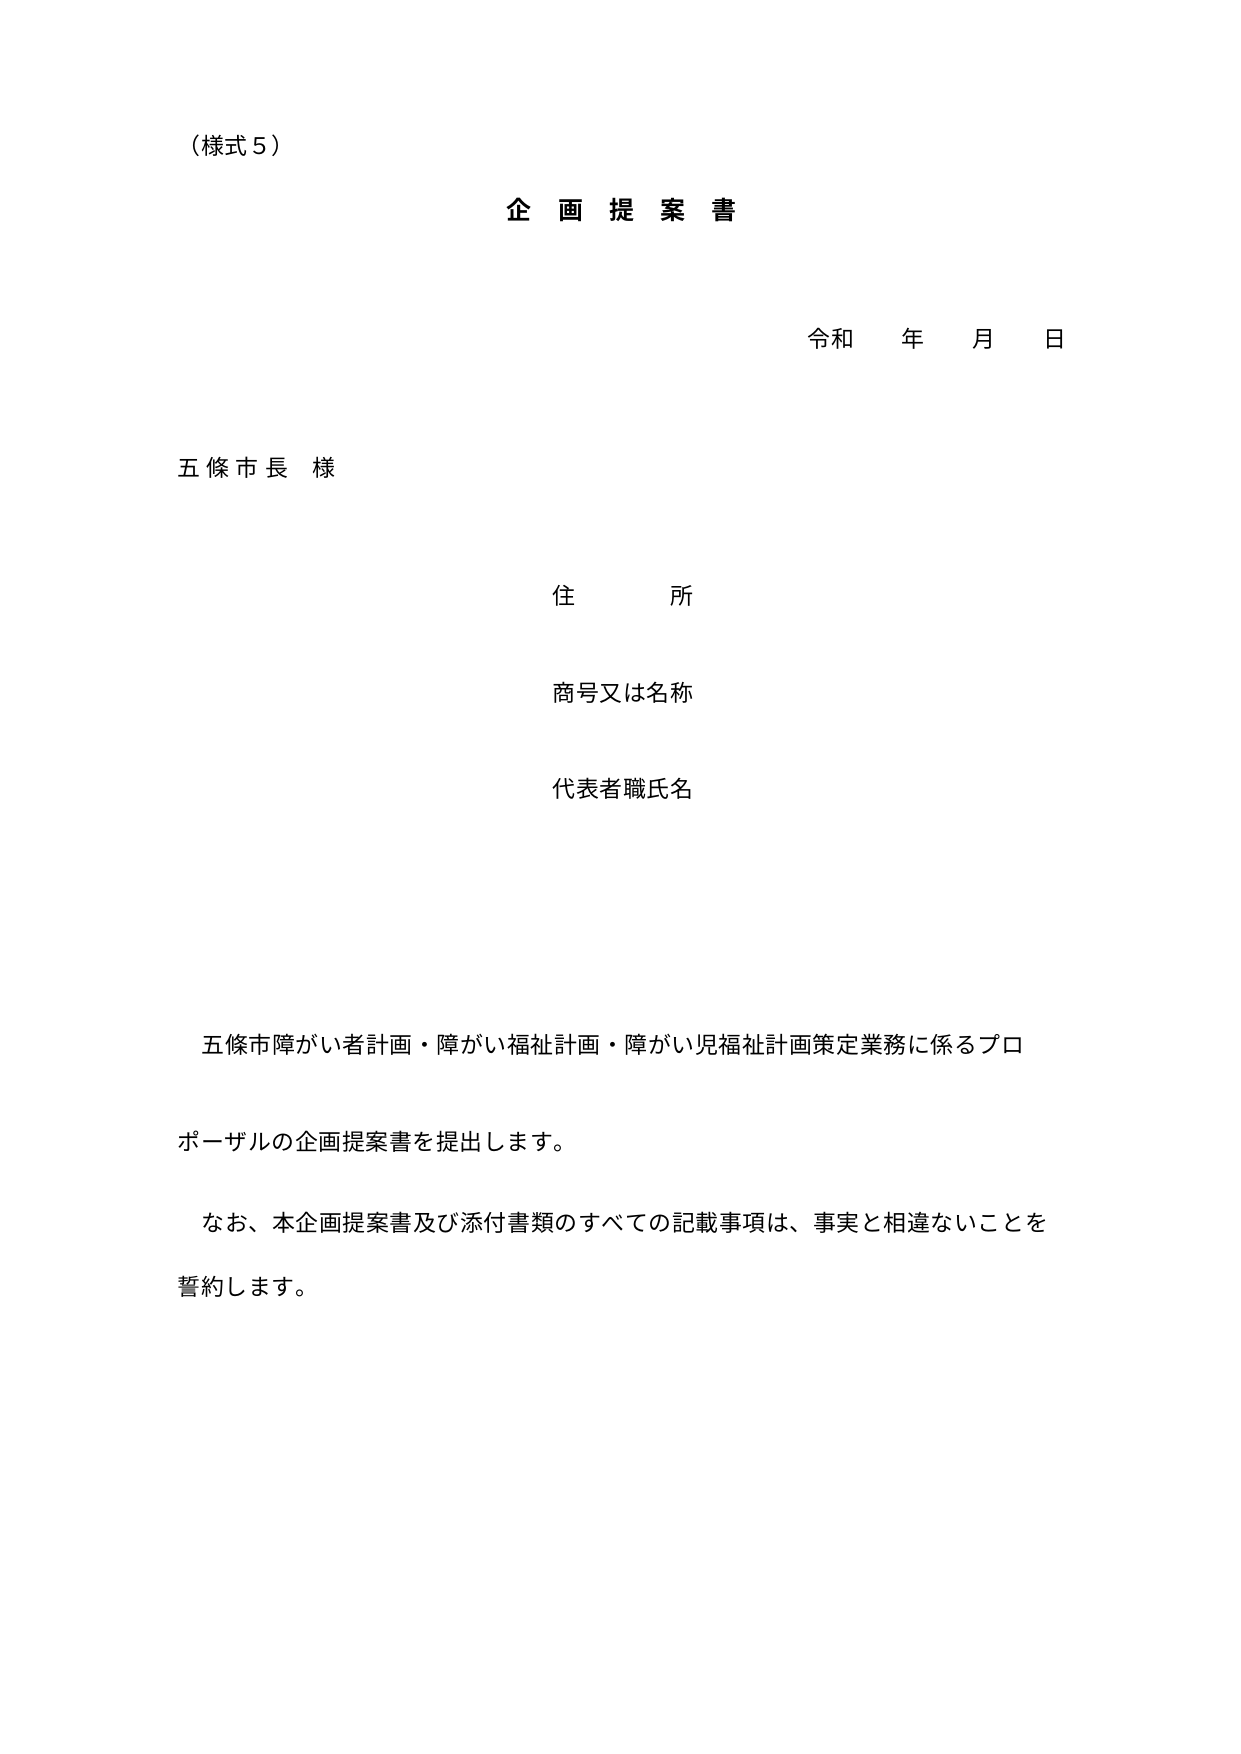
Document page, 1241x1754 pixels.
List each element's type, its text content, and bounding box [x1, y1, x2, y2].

text 令和 年 月 日 [177, 305, 1066, 369]
text 商号又は名称 [477, 659, 1066, 723]
text 五條市障がい者計画・障がい福祉計画・障がい児福祉計画策定業務に係るプロポーザルの企画提案書を提出します。 [177, 1011, 1066, 1172]
text 五 條 市 長 様 [177, 434, 1066, 498]
text 企 画 提 案 書 [177, 176, 1066, 241]
text なお、本企画提案書及び添付書類のすべての記載事項は、事実と相違ないことを誓約します。 [177, 1189, 1066, 1318]
text 住 所 [477, 563, 1066, 627]
text （様式５） [177, 112, 1066, 176]
text 代表者職氏名 [477, 756, 1066, 820]
